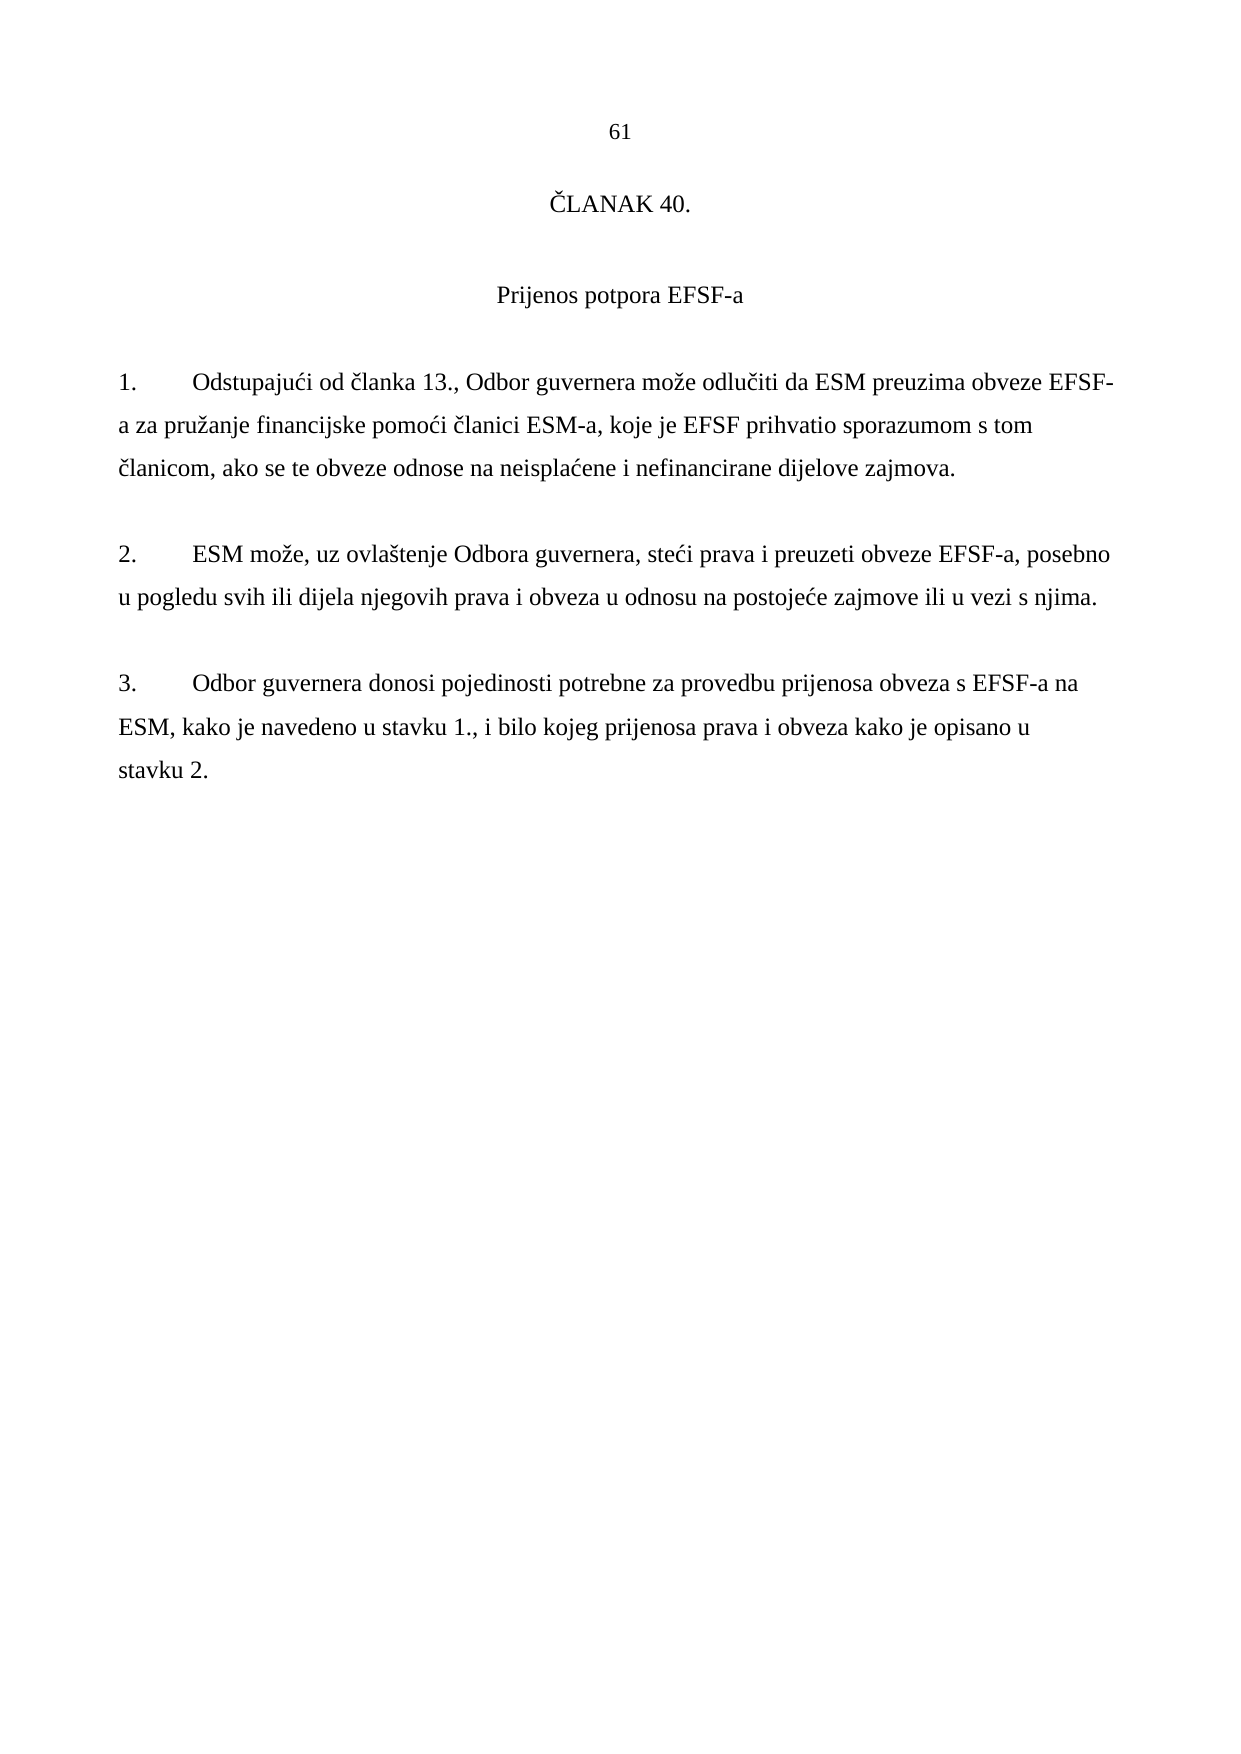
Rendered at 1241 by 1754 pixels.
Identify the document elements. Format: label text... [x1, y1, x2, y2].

text 1. Odstupajući od članka 13., Odbor guvernera može odlučiti da ESM preuzima obveze EFSF-a za pružanje financijske pomoći članici ESM-a, koje je EFSF prihvatio sporazumom s tom članicom, ako se te obveze odnose na neisplaćene i nefinancirane dijelove zajmova. [118, 367, 1122, 482]
text Prijenos potpora EFSF-a [118, 280, 1122, 309]
text 3. Odbor guvernera donosi pojedinosti potrebne za provedbu prijenosa obveza s EFSF-a na ESM, kako je navedeno u stavku 1., i bilo kojeg prijenosa prava i obveza kako je opisano u stavku 2. [118, 668, 1122, 783]
text 2. ESM može, uz ovlaštenje Odbora guvernera, steći prava i preuzeti obveze EFSF-a, posebno u pogledu svih ili dijela njegovih prava i obveza u odnosu na postojeće zajmove ili u vezi s njima. [118, 539, 1122, 611]
text ČLANAK 40. [118, 189, 1122, 218]
